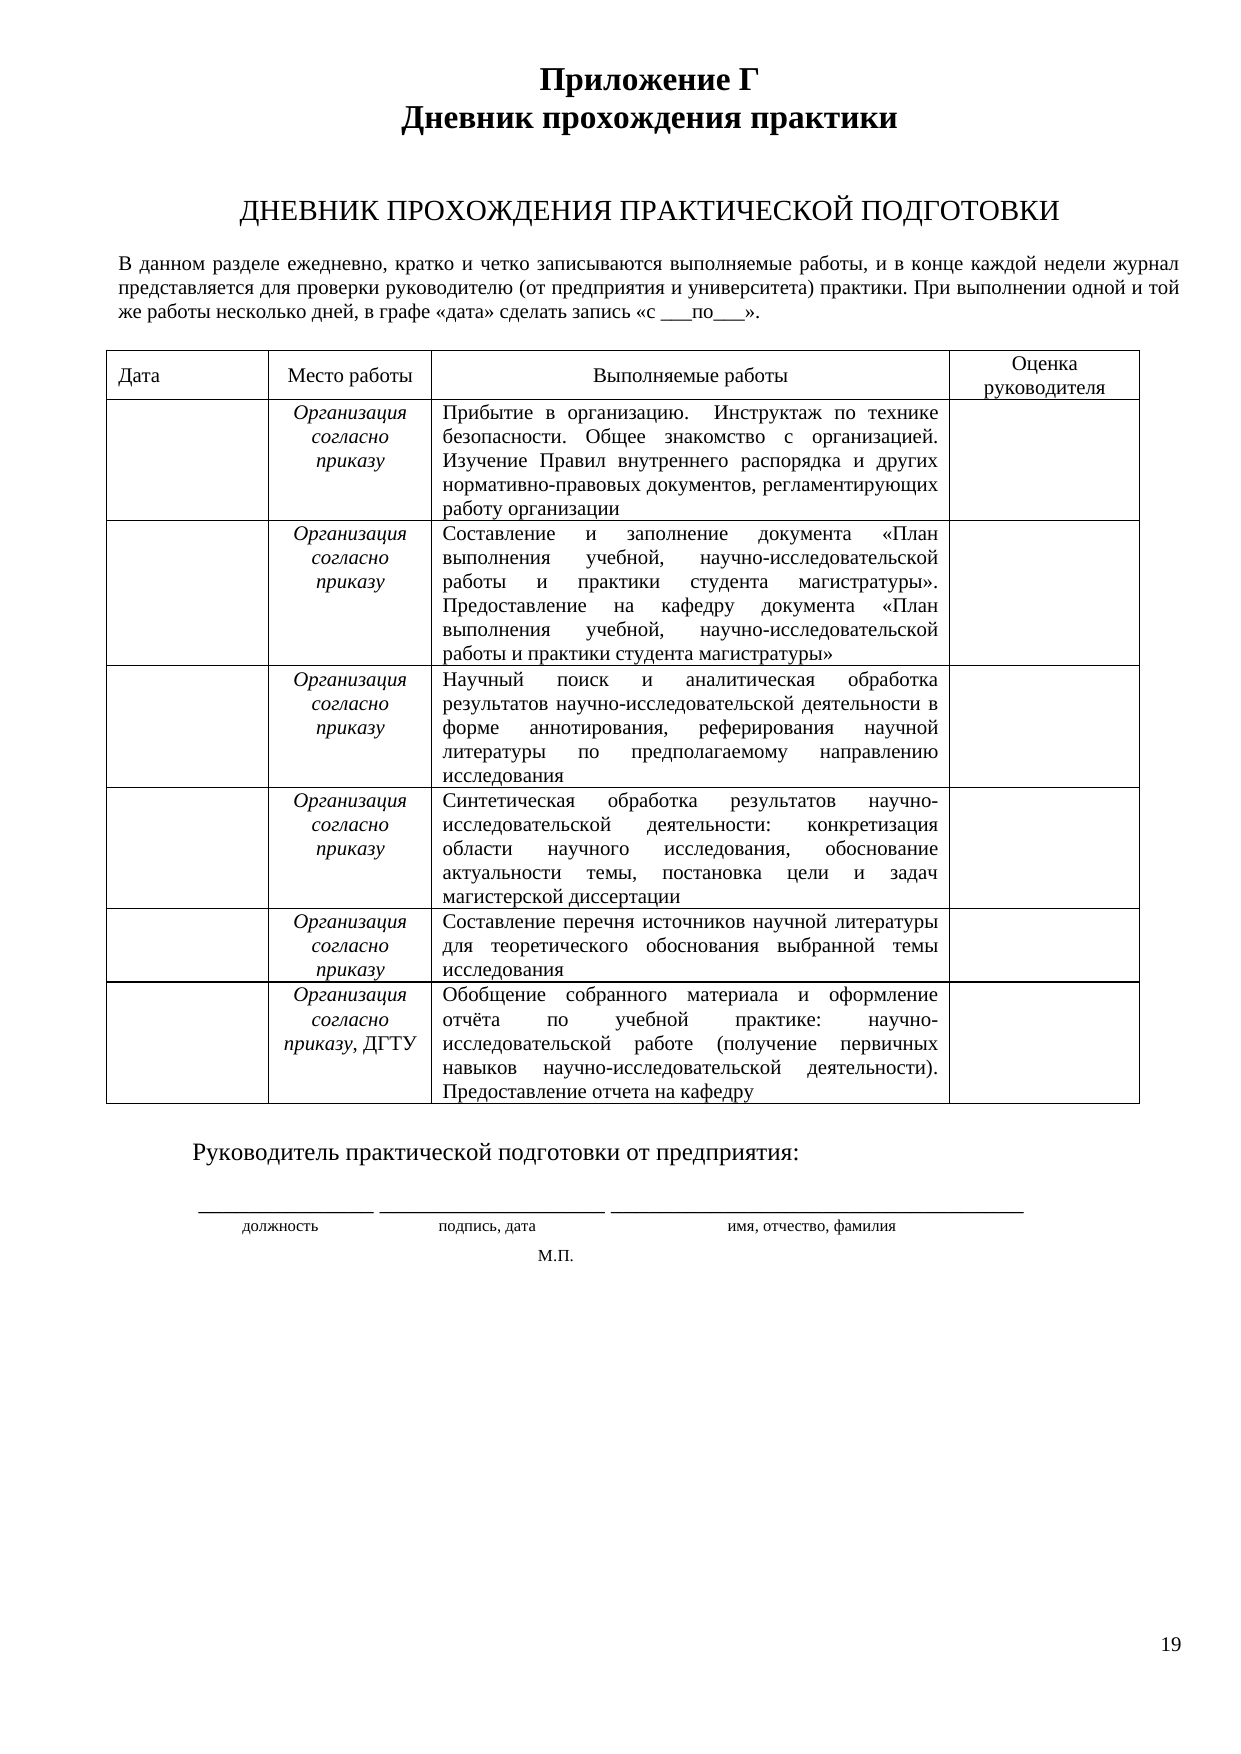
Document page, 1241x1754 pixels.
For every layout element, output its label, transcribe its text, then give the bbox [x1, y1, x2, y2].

table_cell [950, 400, 1139, 520]
table_header Место работы [269, 351, 431, 399]
table_cell Составление перечня источников научной литературы для теоретического обоснования выбранной темы исследования [432, 909, 949, 981]
table_cell Организация согласно приказу [269, 400, 431, 520]
table_cell [107, 909, 268, 981]
text ______________ __________________ _________________________________ [118, 1187, 1181, 1216]
table_cell Составление и заполнение документа «План выполнения учебной, научно-исследовательской работы и практики студента магистратуры». Предоставление на кафедру документа «План выполнения учебной, научно-исследовательской работы и практики студента магистратуры» [432, 521, 949, 665]
table_cell Обобщение собранного материала и оформление отчёта по учебной практике: научно-исследовательской работе (получение первичных навыков научно-исследовательской деятельности). Предоставление отчета на кафедру [432, 983, 949, 1103]
table_cell [107, 983, 268, 1103]
table_cell Организация согласно приказу [269, 909, 431, 981]
text должность подпись, дата имя, отчество, фамилия [118, 1216, 1181, 1235]
text М.П. [118, 1246, 1181, 1279]
table_cell [950, 788, 1139, 908]
table_cell [107, 788, 268, 908]
table_cell Прибытие в организацию. Инструктаж по технике безопасности. Общее знакомство с организацией. Изучение Правил внутреннего распорядка и других нормативно-правовых документов, регламентирующих работу организации [432, 400, 949, 520]
table_header Выполняемые работы [432, 351, 949, 399]
table_header Оценка руководителя [950, 351, 1139, 399]
table_cell [950, 666, 1139, 787]
text Руководитель практической подготовки от предприятия: [118, 1137, 1181, 1166]
text В данном разделе ежедневно, кратко и четко записываются выполняемые работы, и в конце каждой недели журнал представляется для проверки руководителю (от предприятия и университета) практики. При выполнении одной и той же работы несколько дней, в графе «дата» сделать запись «с ___по___». [118, 251, 1181, 323]
table_cell [950, 909, 1139, 981]
table_cell Организация согласно приказу [269, 521, 431, 665]
table_cell Организация согласно приказу, ДГТУ [269, 983, 431, 1103]
table_cell [107, 400, 268, 520]
table_cell Научный поиск и аналитическая обработка результатов научно-исследовательской деятельности в форме аннотирования, реферирования научной литературы по предполагаемому направлению исследования [432, 666, 949, 787]
table_cell Организация согласно приказу [269, 788, 431, 908]
table_cell [107, 666, 268, 787]
table_cell [107, 521, 268, 665]
table_cell [950, 983, 1139, 1103]
text ДНЕВНИК ПРОХОЖДЕНИЯ ПРАКТИЧЕСКОЙ ПОДГОТОВКИ [118, 193, 1181, 227]
table_cell [950, 521, 1139, 665]
text Приложение Г [118, 59, 1181, 97]
text Дневник прохождения практики [118, 97, 1181, 136]
table_cell Синтетическая обработка результатов научно-исследовательской деятельности: конкретизация области научного исследования, обоснование актуальности темы, постановка цели и задач магистерской диссертации [432, 788, 949, 908]
table_header Дата [107, 351, 268, 399]
table_cell Организация согласно приказу [269, 666, 431, 787]
